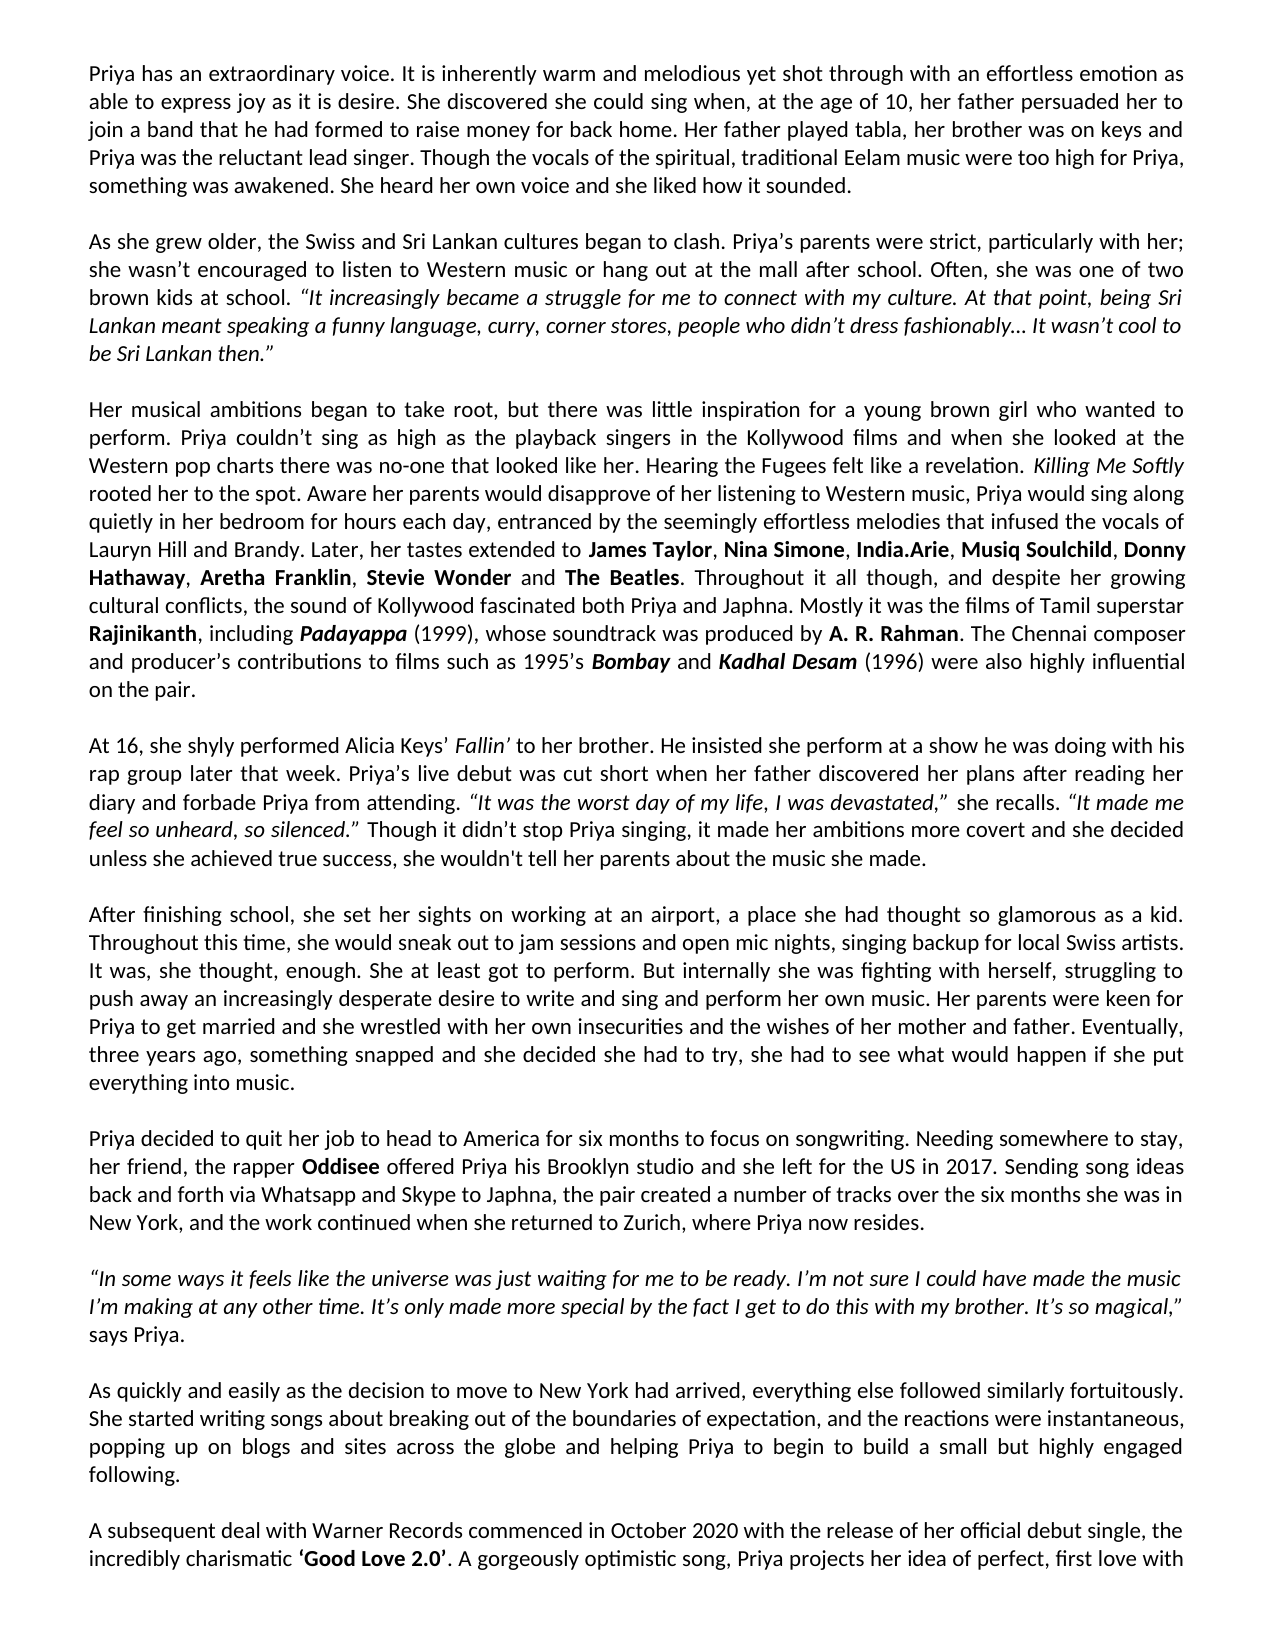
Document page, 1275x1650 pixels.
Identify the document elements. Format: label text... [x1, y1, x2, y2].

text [89, 1516, 1186, 1572]
text Her musical ambitions began to take root, but there was little inspiration for a young brown girl who wanted to perform. Priya couldn’t sing as high as the playback singers in the Kollywood films and when she looked at the Western pop charts there was no-one that looked like her. Hearing the Fugees felt like a revelation. Killing Me Softly rooted her to the spot. Aware her parents would disapprove of her listening to Western music, Priya would sing along quietly in her bedroom for hours each day, entranced by the seemingly effortless melodies that infused the vocals of Lauryn Hill and Brandy. Later, her tastes extended to James Taylor, Nina Simone, India.Arie, Musiq Soulchild, Donny Hathaway, Aretha Franklin, Stevie Wonder and The Beatles. Throughout it all though, and despite her growing cultural conflicts, the sound of Kollywood fascinated both Priya and Japhna. Mostly it was the films of Tamil superstar Rajinikanth, including Padayappa (1999), whose soundtrack was produced by A. R. Rahman. The Chennai composer and producer’s contributions to films such as 1995’s Bombay and Kadhal Desam (1996) were also highly influential on the pair. [89, 395, 1186, 703]
text “In some ways it feels like the universe was just waiting for me to be ready. I’m not sure I could have made the music I’m making at any other time. It’s only made more special by the fact I get to do this with my brother. It’s so magical,” says Priya. [89, 1264, 1186, 1348]
text At 16, she shyly performed Alicia Keys’ Fallin’ to her brother. He insisted she perform at a show he was doing with his rap group later that week. Priya’s live debut was cut short when her father discovered her plans after reading her diary and forbade Priya from attending. “It was the worst day of my life, I was devastated,” she recalls. “It made me feel so unheard, so silenced.” Though it didn’t stop Priya singing, it made her ambitions more covert and she decided unless she achieved true success, she wouldn't tell her parents about the music she made. [89, 732, 1186, 872]
text Priya decided to quit her job to head to America for six months to focus on songwriting. Needing somewhere to stay, her friend, the rapper Oddisee offered Priya his Brooklyn studio and she left for the US in 2017. Sending song ideas back and forth via Whatsapp and Skype to Japhna, the pair created a number of tracks over the six months she was in New York, and the work continued when she returned to Zurich, where Priya now resides. [89, 1124, 1186, 1236]
text As she grew older, the Swiss and Sri Lankan cultures began to clash. Priya’s parents were strict, particularly with her; she wasn’t encouraged to listen to Western music or hang out at the mall after school. Often, she was one of two brown kids at school. “It increasingly became a struggle for me to connect with my culture. At that point, being Sri Lankan meant speaking a funny language, curry, corner stores, people who didn’t dress fashionably… It wasn’t cool to be Sri Lankan then.” [89, 227, 1186, 367]
text After finishing school, she set her sights on working at an airport, a place she had thought so glamorous as a kid. Throughout this time, she would sneak out to jam sessions and open mic nights, singing backup for local Swiss artists. It was, she thought, enough. She at least got to perform. But internally she was fighting with herself, struggling to push away an increasingly desperate desire to write and sing and perform her own music. Her parents were keen for Priya to get married and she wrestled with her own insecurities and the wishes of her mother and father. Eventually, three years ago, something snapped and she decided she had to try, she had to see what would happen if she put everything into music. [89, 900, 1186, 1096]
text As quickly and easily as the decision to move to New York had arrived, everything else followed similarly fortuitously. She started writing songs about breaking out of the boundaries of expectation, and the reactions were instantaneous, popping up on blogs and sites across the globe and helping Priya to begin to build a small but highly engaged following. [89, 1376, 1186, 1488]
text Priya has an extraordinary voice. It is inherently warm and melodious yet shot through with an effortless emotion as able to express joy as it is desire. She discovered she could sing when, at the age of 10, her father persuaded her to join a band that he had formed to raise money for back home. Her father played tabla, her brother was on keys and Priya was the reluctant lead singer. Though the vocals of the spiritual, traditional Eelam music were too high for Priya, something was awakened. She heard her own voice and she liked how it sounded. [89, 59, 1186, 199]
